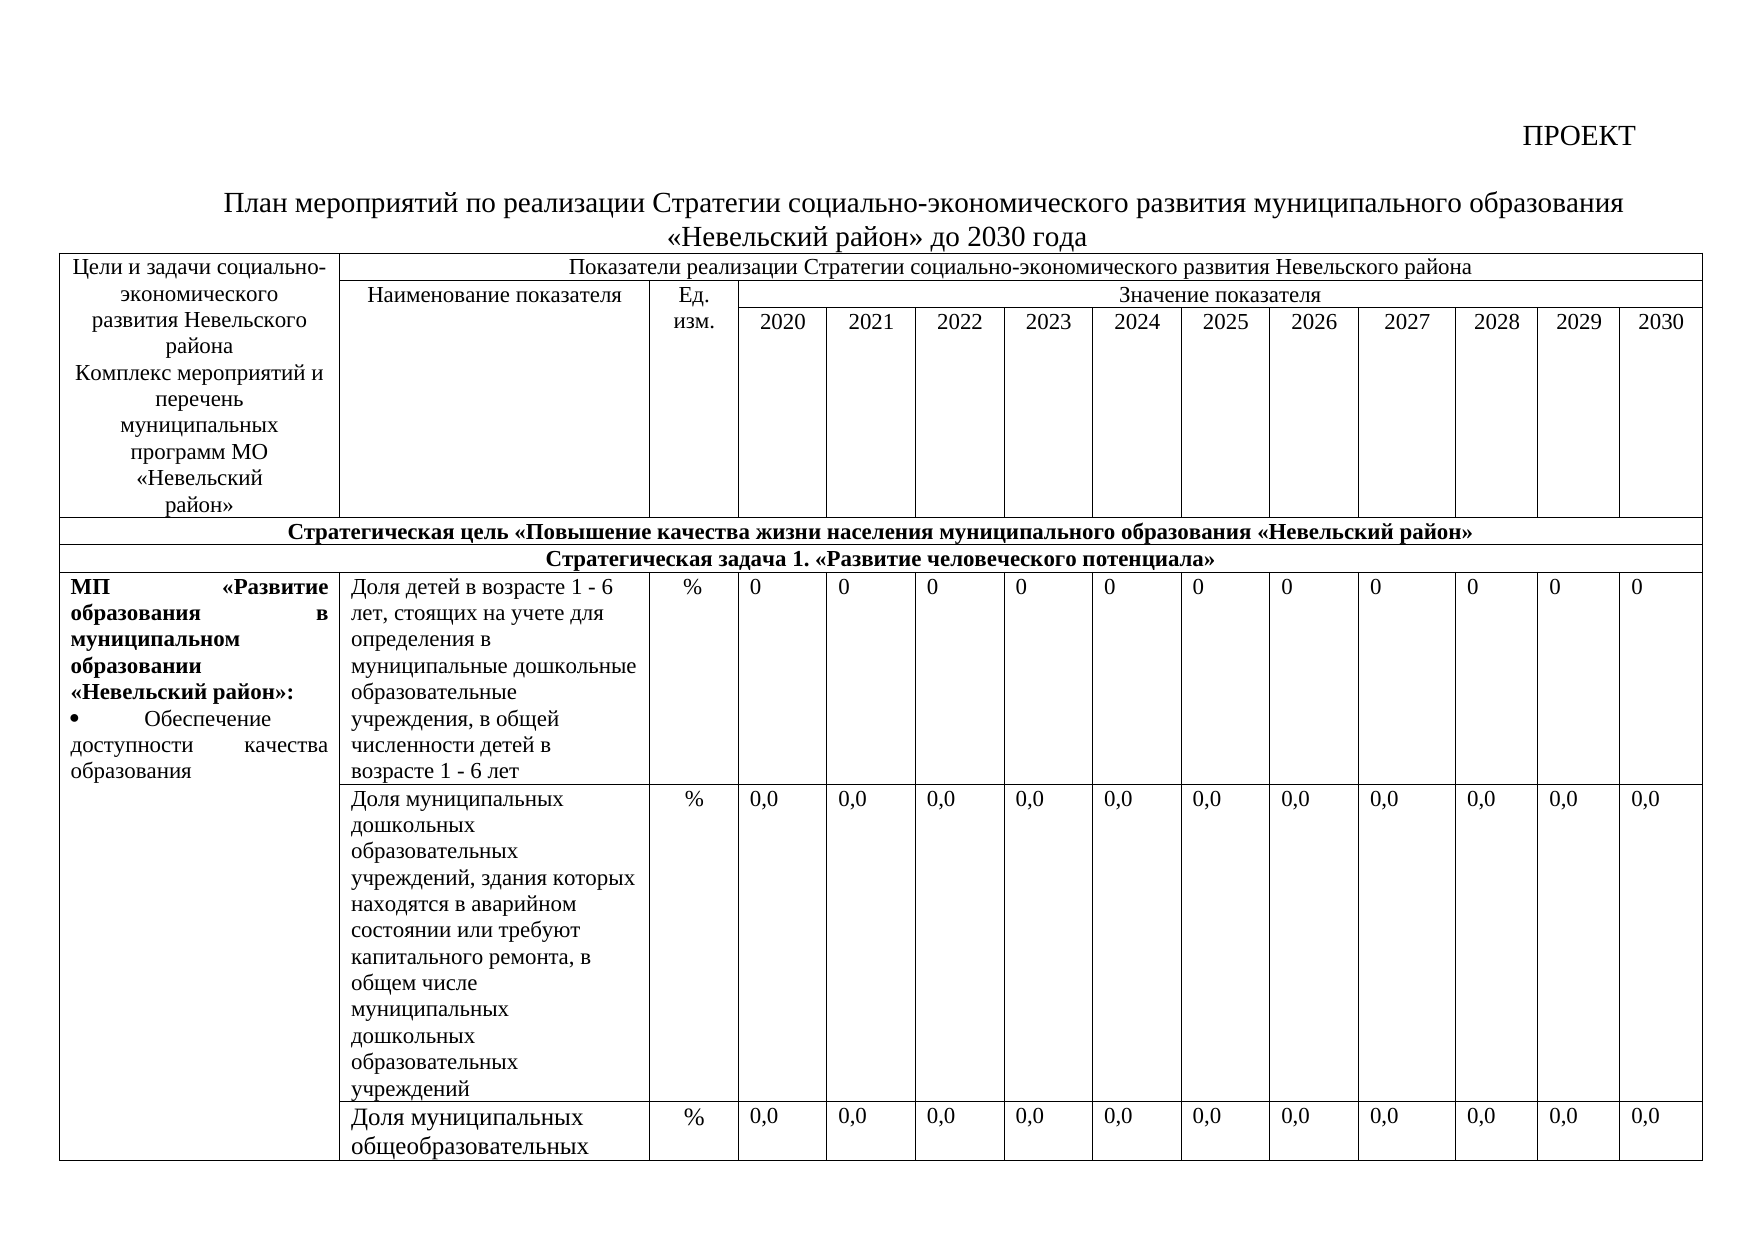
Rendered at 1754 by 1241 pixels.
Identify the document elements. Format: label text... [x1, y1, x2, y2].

table_cell 0,0 [739, 785, 826, 1101]
table_header Цели и задачи социально-экономического развития Невельского района Комплекс мероприятий и перечень муниципальных программ МО «Невельский район» [60, 254, 339, 517]
table_cell 2028 [1456, 308, 1537, 517]
table_cell 0,0 [1538, 1102, 1619, 1159]
table_cell 0 [1359, 573, 1455, 784]
table_cell 0 [1538, 573, 1619, 784]
table_cell 0,0 [916, 785, 1004, 1101]
table_cell 0,0 [1359, 1102, 1455, 1159]
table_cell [340, 1102, 649, 1159]
table_cell 0,0 [827, 785, 915, 1101]
table_cell МП «Развитие образования в муниципальном образовании «Невельский район»: Обеспечение доступности качества образования [60, 573, 339, 1159]
table_cell 2023 [1005, 308, 1092, 517]
table_cell % [650, 785, 738, 1101]
table_cell 0,0 [1270, 1102, 1358, 1159]
table_cell 2022 [916, 308, 1004, 517]
table_cell 0,0 [1093, 785, 1181, 1101]
table_cell 0,0 [739, 1102, 826, 1159]
table_cell 0 [1005, 573, 1092, 784]
table_cell 0,0 [1620, 1102, 1702, 1159]
table_cell Ед. изм. [650, 281, 738, 517]
table_cell 0,0 [1538, 785, 1619, 1101]
table_cell 0 [1270, 573, 1358, 784]
table_cell 0,0 [1005, 785, 1092, 1101]
table_cell 0,0 [1093, 1102, 1181, 1159]
table_cell 0 [1182, 573, 1269, 784]
table_cell 0 [916, 573, 1004, 784]
table_cell 0,0 [827, 1102, 915, 1159]
table_cell 2024 [1093, 308, 1181, 517]
table_cell 0 [1093, 573, 1181, 784]
table_cell 0,0 [1005, 1102, 1092, 1159]
table_cell 0,0 [1456, 1102, 1537, 1159]
table_cell 2026 [1270, 308, 1358, 517]
table_cell 0 [1620, 573, 1702, 784]
table_header Показатели реализации Стратегии социально-экономического развития Невельского района [340, 254, 1702, 280]
text План мероприятий по реализации Стратегии социально-экономического развития муниципального образования «Невельский район» до 2030 года [118, 185, 1636, 252]
table_cell Значение показателя [739, 281, 1702, 307]
table_cell Доля муниципальных дошкольных образовательных учреждений, здания которых находятся в аварийном состоянии или требуют капитального ремонта, в общем числе муниципальных дошкольных образовательных учреждений [340, 785, 649, 1101]
table_cell 0,0 [1359, 785, 1455, 1101]
table_cell 2027 [1359, 308, 1455, 517]
table_cell 2020 [739, 308, 826, 517]
table_cell 2021 [827, 308, 915, 517]
table_cell Доля детей в возрасте 1 - 6 лет, стоящих на учете для определения в муниципальные дошкольные образовательные учреждения, в общей численности детей в возрасте 1 - 6 лет [340, 573, 649, 784]
table_cell 0,0 [1456, 785, 1537, 1101]
table_cell 0,0 [916, 1102, 1004, 1159]
table_cell Стратегическая цель «Повышение качества жизни населения муниципального образования «Невельский район» [60, 518, 1702, 544]
table_cell 0,0 [1620, 785, 1702, 1101]
text ПРОЕКТ [118, 118, 1636, 152]
table_cell 0 [739, 573, 826, 784]
table_cell 2030 [1620, 308, 1702, 517]
table_cell Стратегическая задача 1. «Развитие человеческого потенциала» [60, 545, 1702, 572]
table_cell 0 [827, 573, 915, 784]
table_cell 0,0 [1182, 1102, 1269, 1159]
table_cell % [650, 1102, 738, 1159]
table_cell 0 [1456, 573, 1537, 784]
table_cell 0,0 [1270, 785, 1358, 1101]
table_cell 2029 [1538, 308, 1619, 517]
table_cell 0,0 [1182, 785, 1269, 1101]
table_cell Наименование показателя [340, 281, 649, 517]
table_cell 2025 [1182, 308, 1269, 517]
table_cell % [650, 573, 738, 784]
